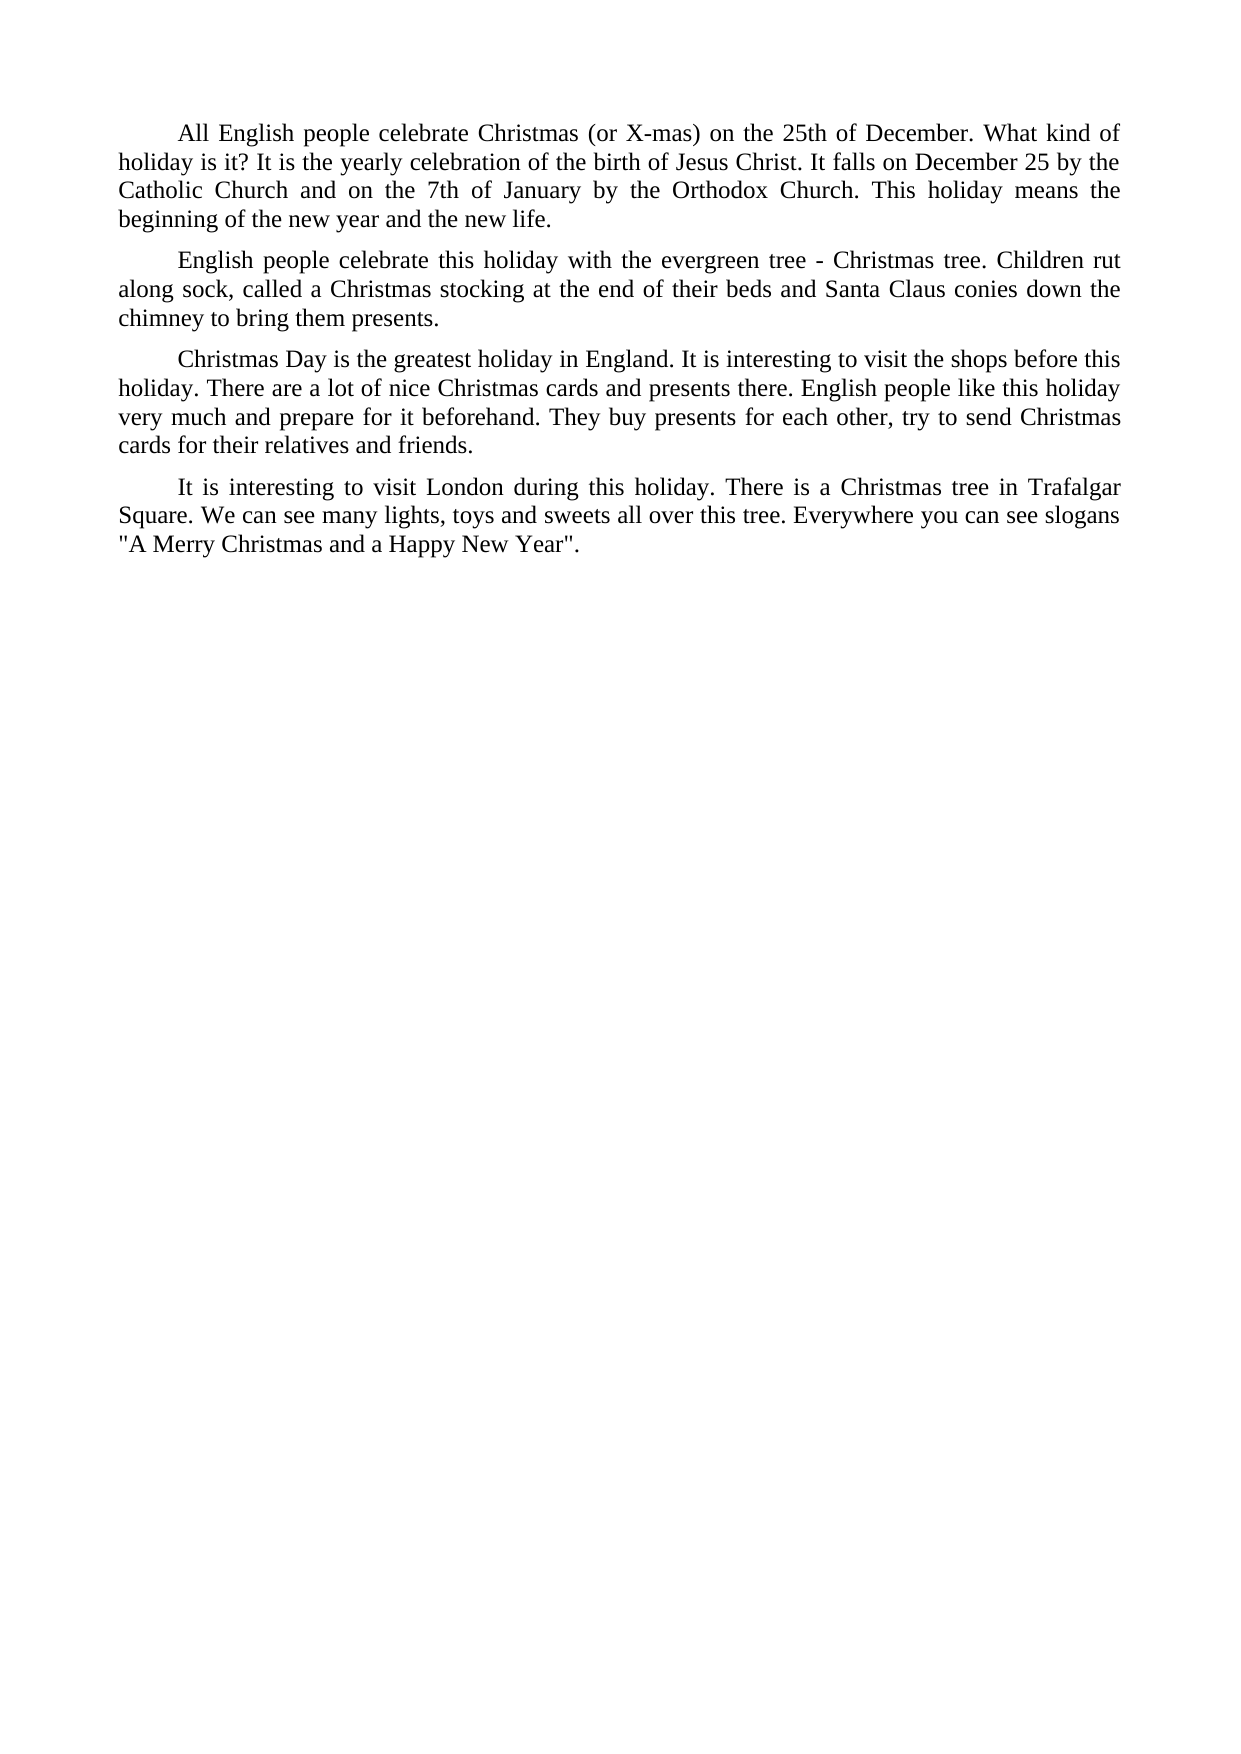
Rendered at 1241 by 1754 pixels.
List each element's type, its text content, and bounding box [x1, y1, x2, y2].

text English people celebrate this holiday with the evergreen tree - Christmas tree. Children rut along sock, called a Christmas stocking at the end of their beds and Santa Claus conies down the chimney to bring them presents. [118, 246, 1122, 332]
text It is interesting to visit during this holiday. There is a Christmas tree in . We can see many lights, toys and sweets all over this tree. Everywhere you can see slogans "A Merry Christmas and a Happy New Year". [118, 472, 1122, 558]
text All English people celebrate Christmas (or X-mas) on the 25th of December. What kind of holiday is it? It is the yearly celebration of the birth of Jesus Christ. It falls on December 25 by the Catholic Church and on the 7th of January by the Orthodox Church. This holiday means the beginning of the new year and the new life. [118, 118, 1122, 233]
text Christmas Day is the greatest holiday in . It is interesting to visit the shops before this holiday. There are a lot of nice Christmas cards and presents there. English people like this holiday very much and prepare for it beforehand. They buy presents for each other, try to send Christmas cards for their relatives and friends. [118, 344, 1122, 459]
